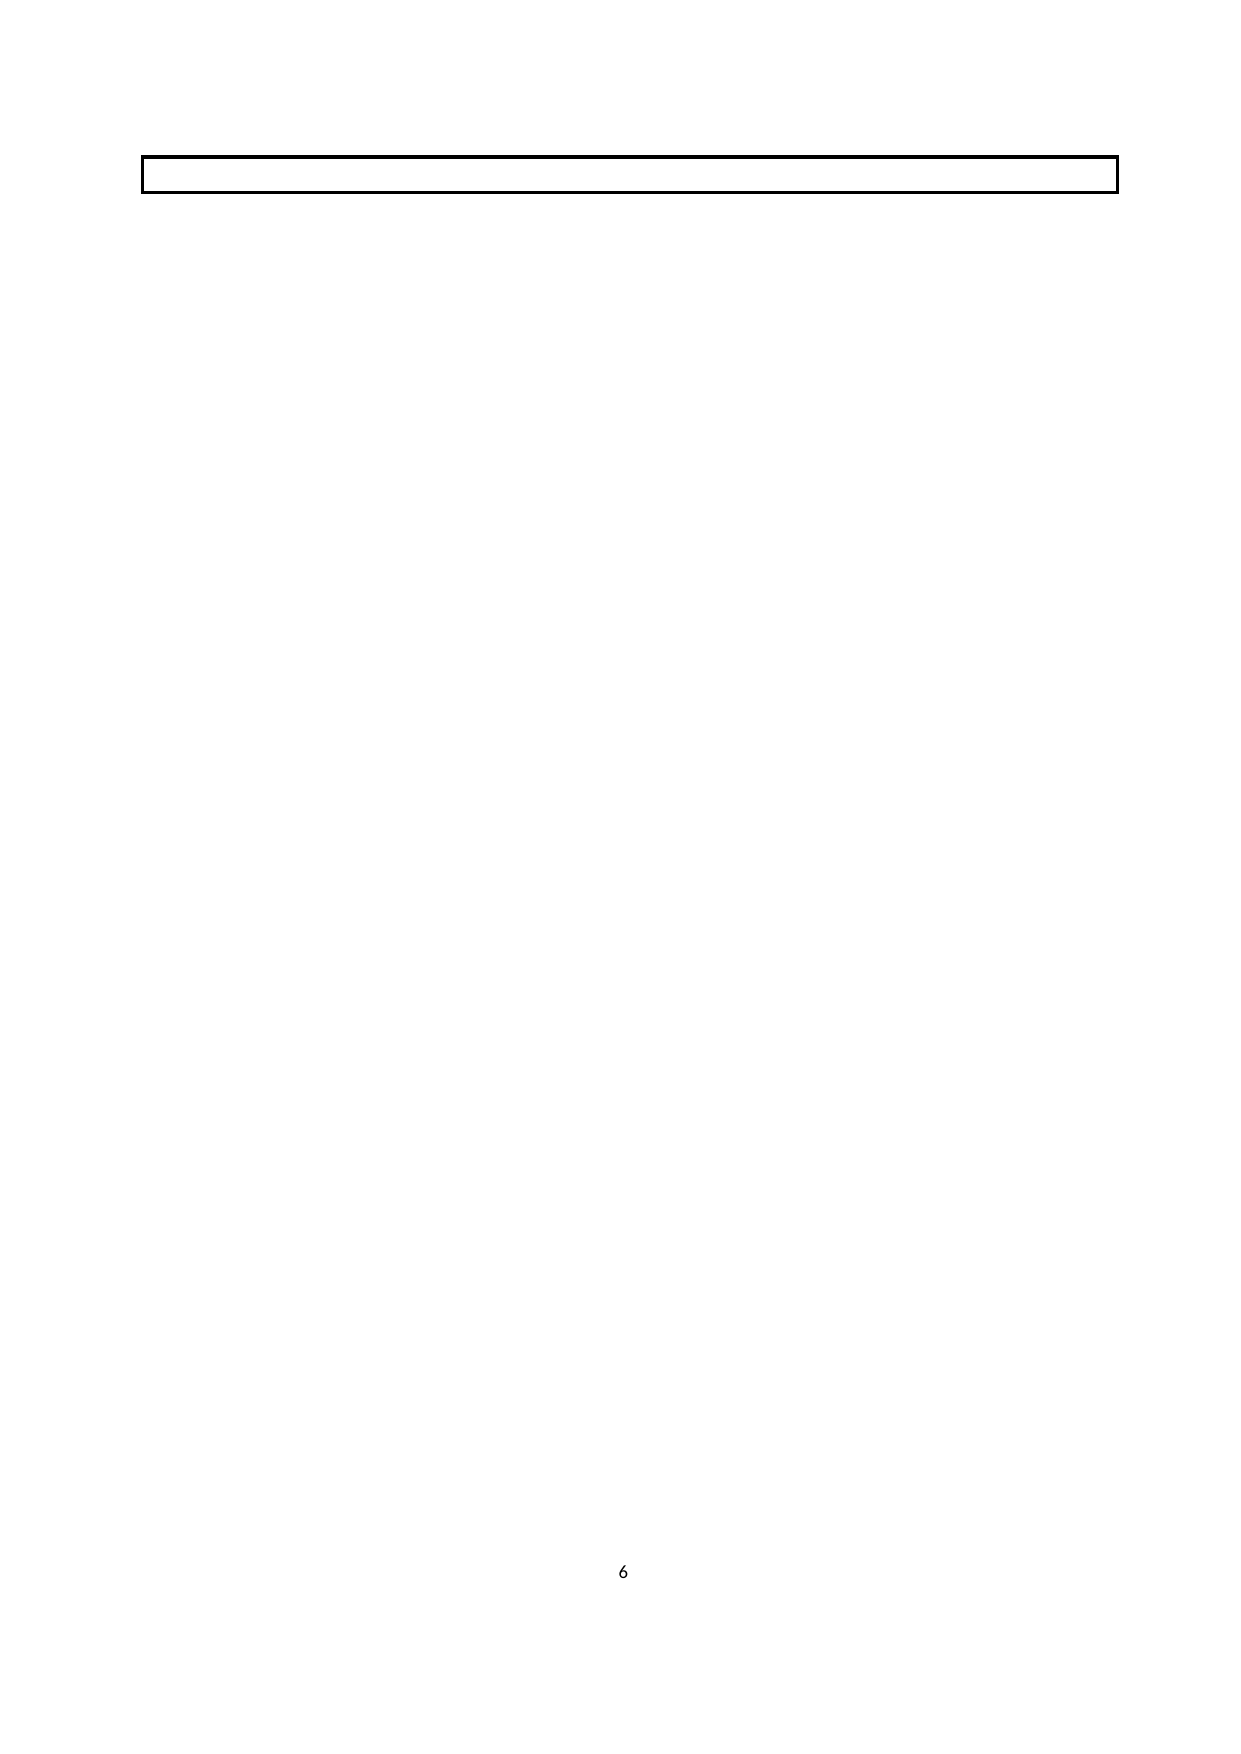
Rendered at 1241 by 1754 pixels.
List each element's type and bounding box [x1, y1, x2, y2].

table_header [144, 159, 1116, 191]
